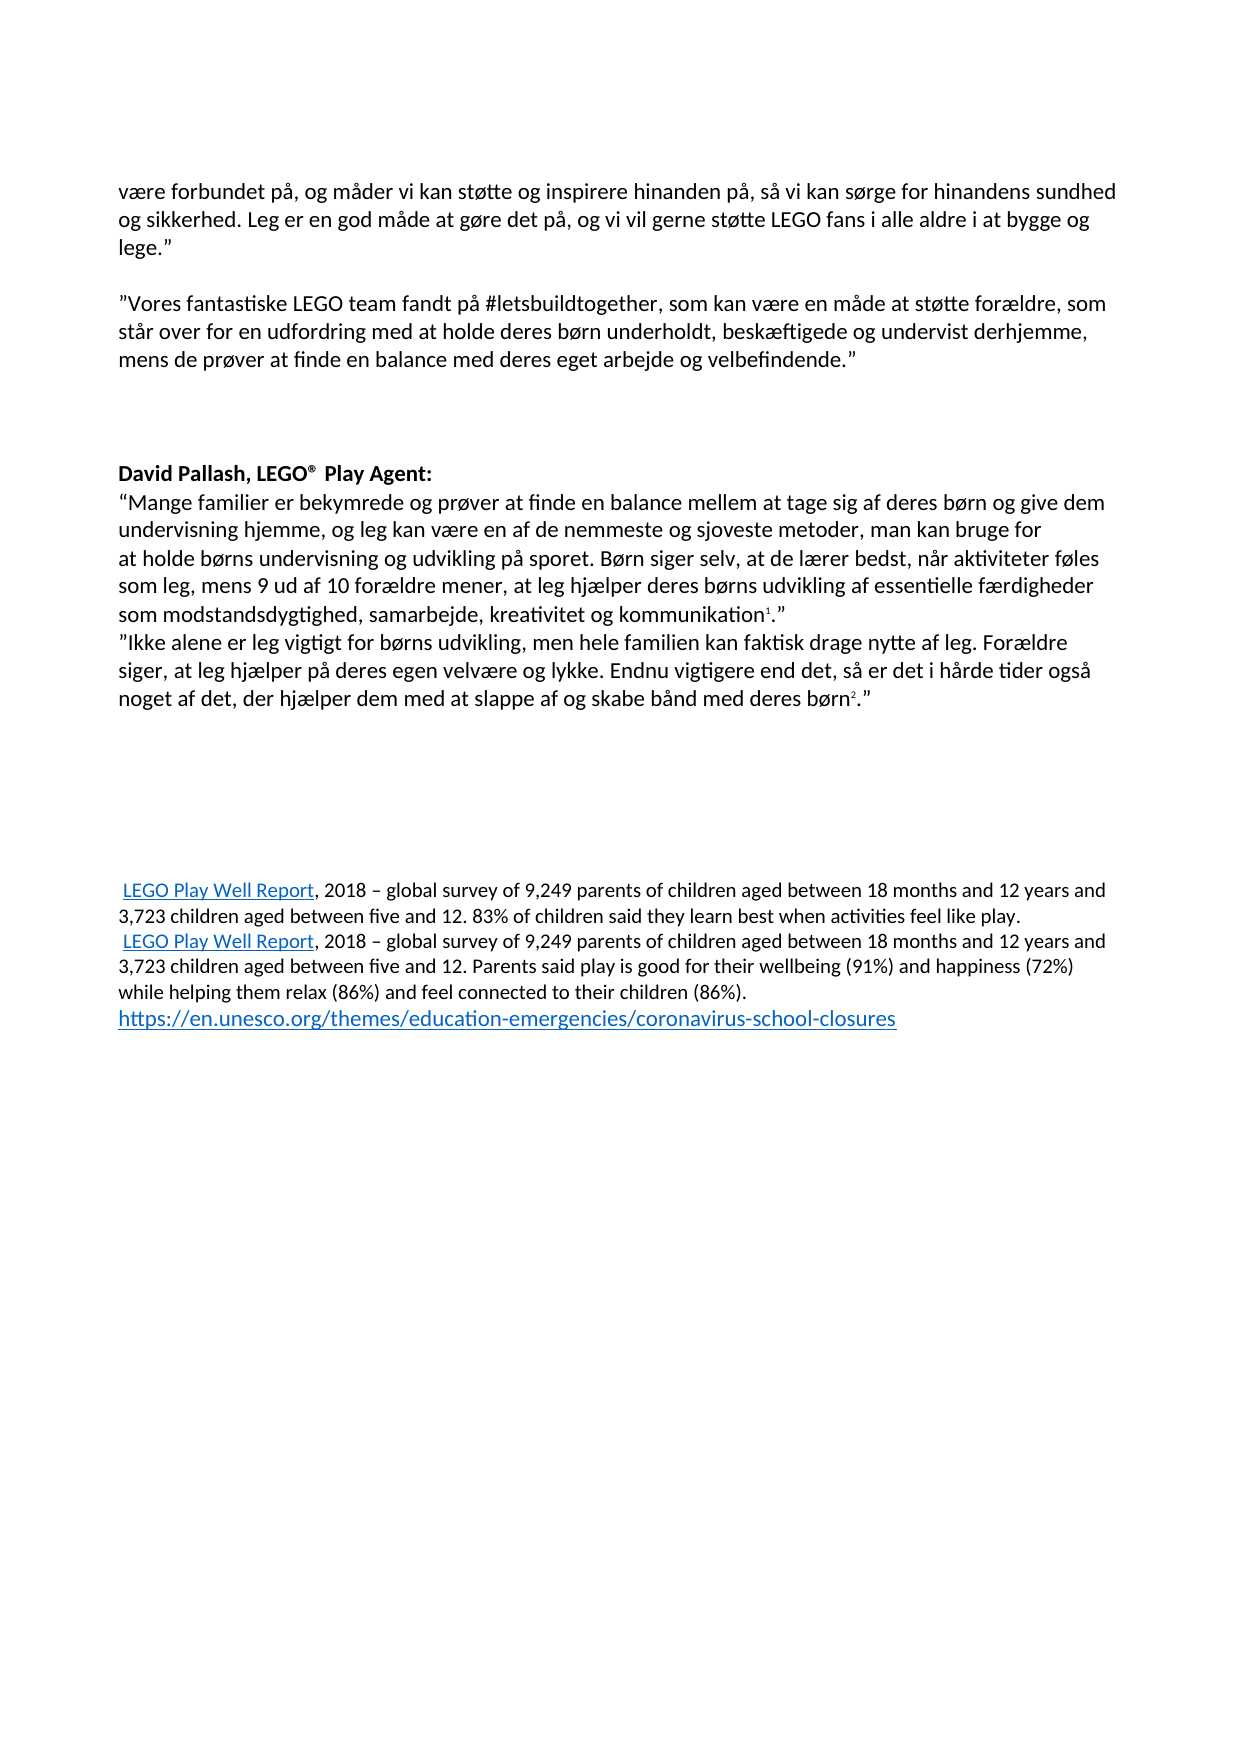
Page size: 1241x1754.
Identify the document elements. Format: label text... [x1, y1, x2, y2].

text ”Vores fantastiske LEGO team fandt på #letsbuildtogether, som kan være en måde at støtte forældre, som står over for en udfordring med at holde deres børn underholdt, beskæftigede og undervist derhjemme, mens de prøver at finde en balance med deres eget arbejde og velbefindende.” [118, 289, 1122, 373]
text ”Ikke alene er leg vigtigt for børns udvikling, men hele familien kan faktisk drage nytte af leg. Forældre siger, at leg hjælper på deres egen velvære og lykke. Endnu vigtigere end det, så er det i hårde tider også noget af det, der hjælper dem med at slappe af og skabe bånd med deres børn2.” [118, 628, 1122, 712]
text LEGO Play Well Report, 2018 – global survey of 9,249 parents of children aged between 18 months and 12 years and 3,723 children aged between five and 12. Parents said play is good for their wellbeing (91%) and happiness (72%) while helping them relax (86%) and feel connected to their children (86%). [118, 928, 1122, 1004]
text LEGO Play Well Report, 2018 – global survey of 9,249 parents of children aged between 18 months and 12 years and 3,723 children aged between five and 12. 83% of children said they learn best when activities feel like play. [118, 877, 1122, 928]
text https://en.unesco.org/themes/education-emergencies/coronavirus-school-closures [118, 1004, 1122, 1032]
text “Mange familier er bekymrede og prøver at finde en balance mellem at tage sig af deres børn og give dem undervisning hjemme, og leg kan være en af de nemmeste og sjoveste metoder, man kan bruge for at holde børns undervisning og udvikling på sporet. Børn siger selv, at de lærer bedst, når aktiviteter føles som leg, mens 9 ud af 10 forældre mener, at leg hjælper deres børns udvikling af essentielle færdigheder som modstandsdygtighed, samarbejde, kreativitet og kommunikation1.” [118, 488, 1122, 628]
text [118, 177, 1122, 261]
text David Pallash, LEGO® Play Agent: [118, 459, 1122, 488]
